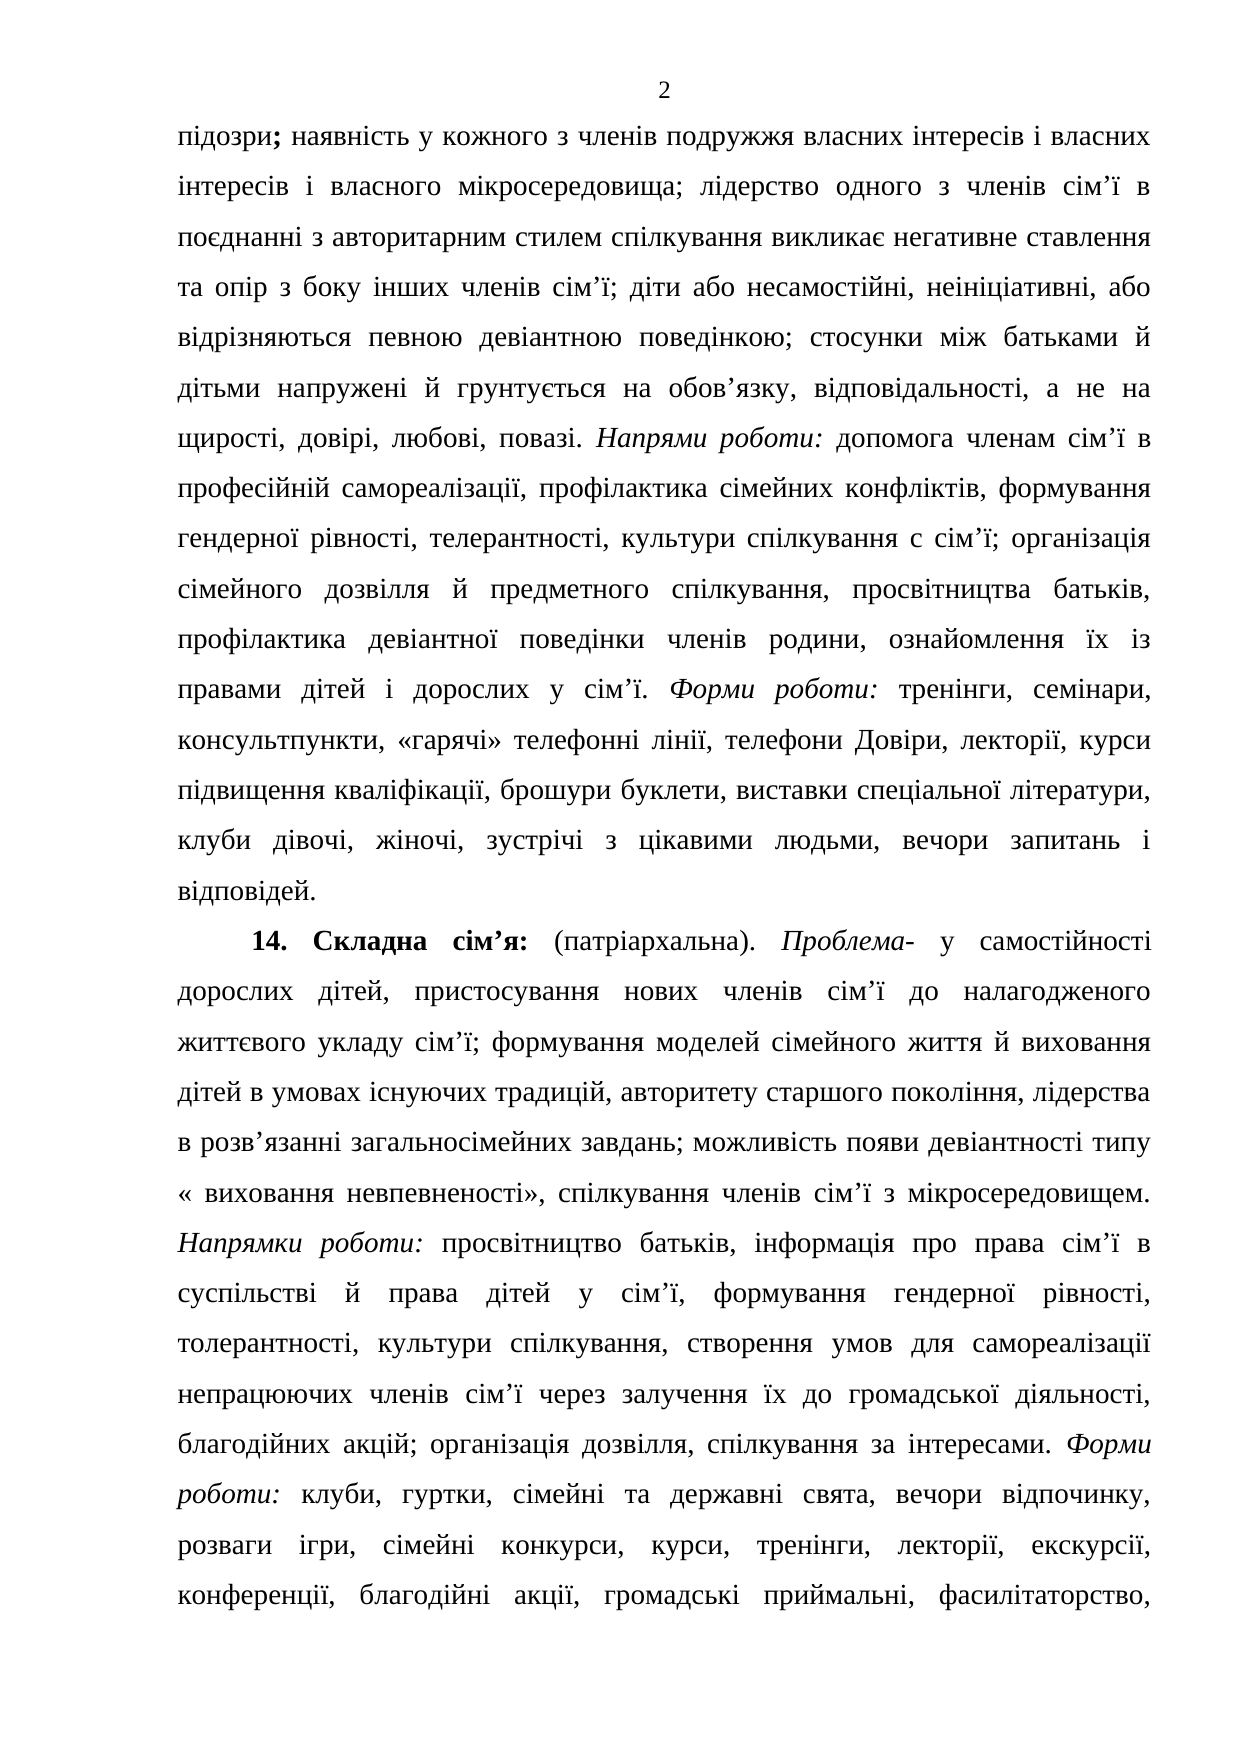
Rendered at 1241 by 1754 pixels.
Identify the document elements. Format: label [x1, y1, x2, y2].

text [177, 118, 1152, 906]
text [177, 923, 1152, 1611]
